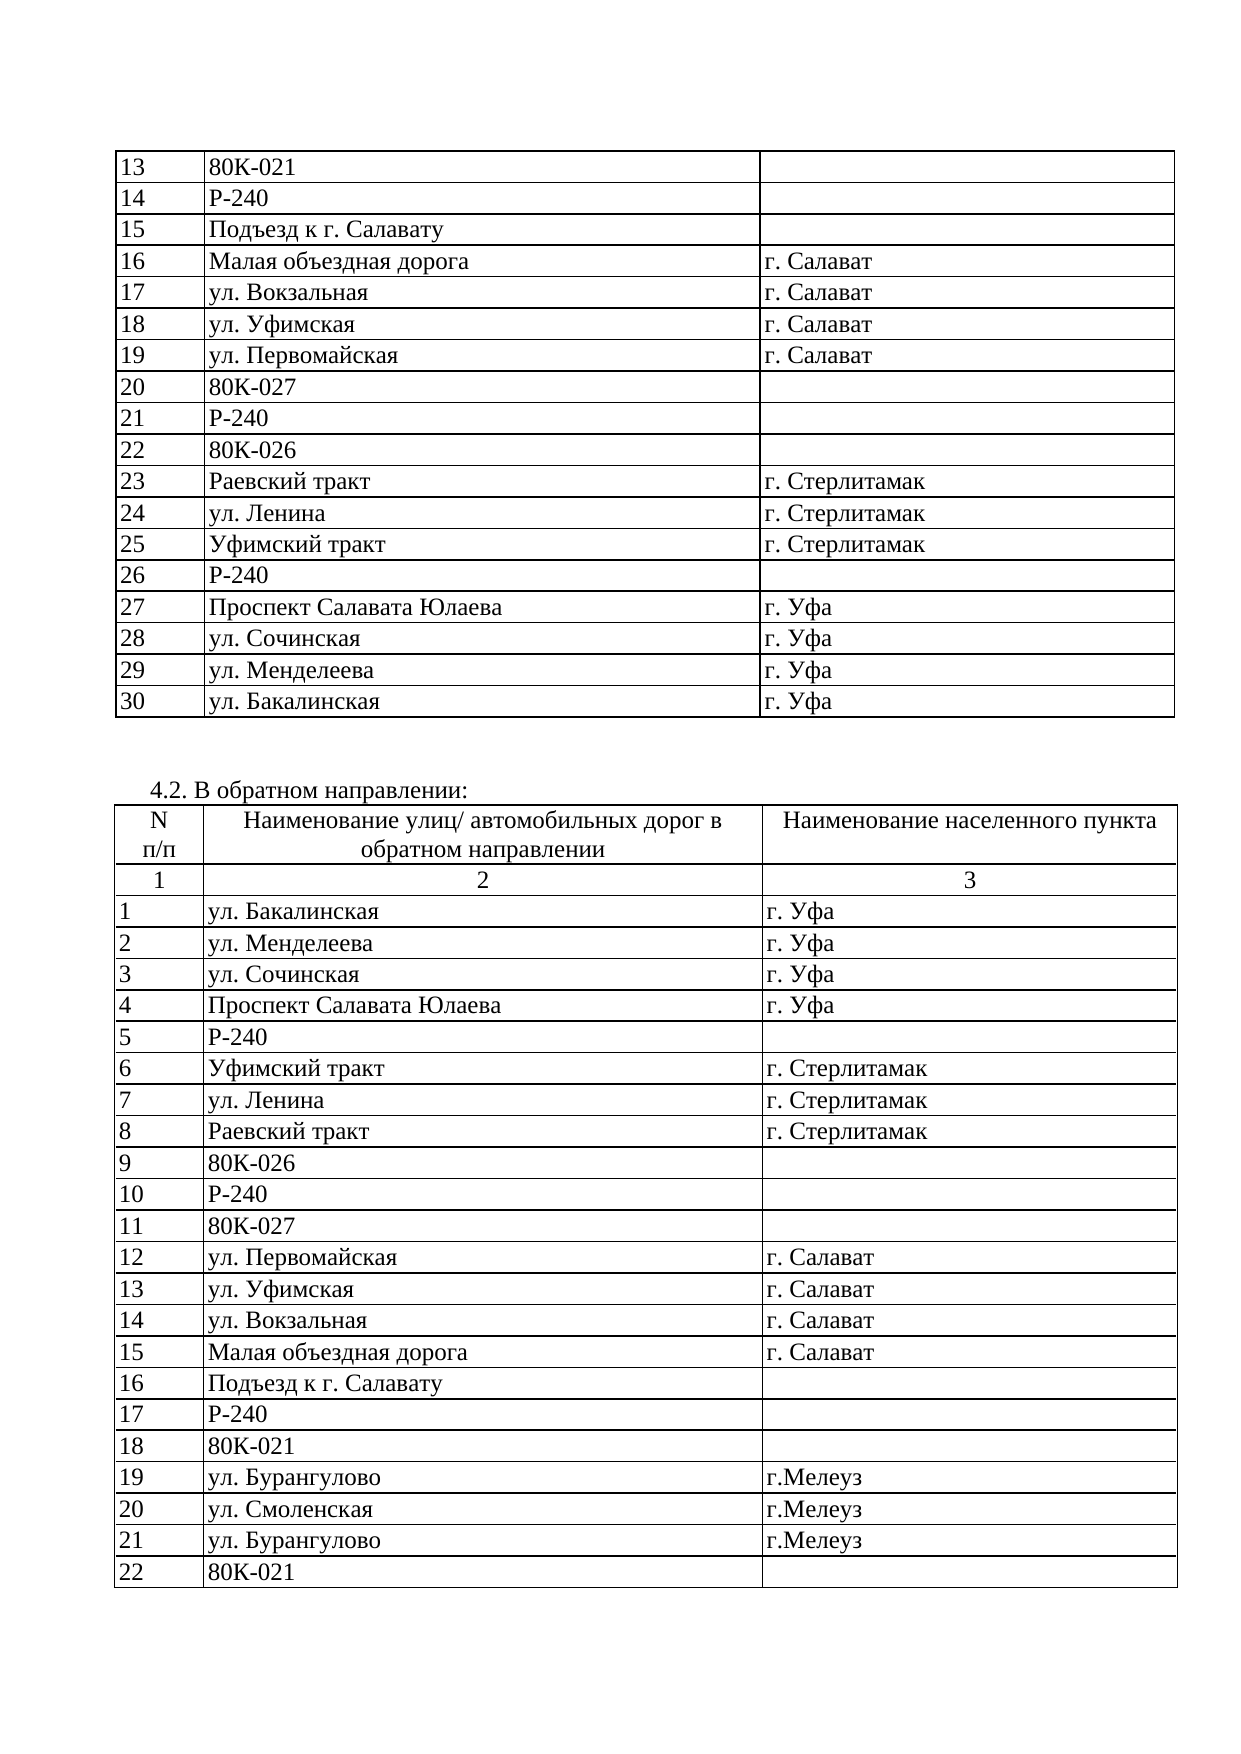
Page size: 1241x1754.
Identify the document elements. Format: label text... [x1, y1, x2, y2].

table_cell 15 [115, 1336, 203, 1366]
table_cell ул. Уфимская [204, 1274, 762, 1303]
table_cell 80К-021 [204, 1557, 762, 1587]
table_cell Раевский тракт [205, 466, 759, 496]
table_cell [763, 1398, 1177, 1429]
table_cell 11 [115, 1210, 203, 1241]
table_cell [763, 1178, 1177, 1209]
table_cell г. Салават [763, 1335, 1177, 1366]
table_cell 23 [117, 466, 204, 496]
table_cell [761, 435, 1174, 464]
table_cell г. Уфа [761, 623, 1174, 653]
table_cell ул. Первомайская [204, 1242, 762, 1272]
table_cell 5 [115, 1021, 203, 1052]
table_cell ул. Смоленская [204, 1494, 762, 1524]
table_cell г. Стерлитамак [763, 1115, 1177, 1146]
table_cell 13 [115, 1273, 203, 1303]
table_cell г. Уфа [763, 958, 1177, 989]
table_cell 3 [115, 959, 203, 989]
table_cell [763, 1429, 1177, 1461]
table_cell г. Уфа [763, 989, 1177, 1020]
table_cell 22 [117, 435, 204, 464]
table_cell Проспект Салавата Юлаева [205, 592, 759, 622]
table_cell 20 [115, 1493, 203, 1524]
table_cell [761, 372, 1174, 402]
table_cell 18 [117, 309, 204, 339]
table_cell г.Мелеуз [763, 1492, 1177, 1524]
table_cell [761, 403, 1174, 433]
table_cell 30 [117, 686, 204, 716]
table_header Наименование населенного пункта [763, 806, 1177, 863]
table_cell 8 [115, 1116, 203, 1146]
table_cell 26 [117, 561, 204, 590]
table_cell 27 [117, 592, 204, 622]
table_cell г. Уфа [761, 655, 1174, 685]
table_cell Р-240 [204, 1022, 762, 1052]
table_cell 21 [115, 1525, 203, 1555]
table_header N п/п [115, 806, 203, 863]
table_cell 80К-026 [205, 435, 759, 464]
table_cell 25 [117, 529, 204, 559]
table_cell ул. Ленина [204, 1085, 762, 1115]
table_cell ул. Сочинская [205, 623, 759, 653]
table_cell 20 [117, 372, 204, 402]
table_cell Уфимский тракт [205, 529, 759, 559]
table_cell 14 [117, 183, 204, 213]
table_cell Малая объездная дорога [204, 1337, 762, 1366]
table_cell г.Мелеуз [763, 1524, 1177, 1555]
text 4.2. В обратном направлении: [150, 775, 1090, 804]
table_cell ул. Сочинская [204, 959, 762, 989]
table_cell г. Стерлитамак [761, 529, 1174, 559]
table_cell г. Салават [763, 1272, 1177, 1303]
table_cell [761, 561, 1174, 590]
table_cell г. Стерлитамак [763, 1052, 1177, 1083]
table_cell 7 [115, 1084, 203, 1115]
table_cell Р-240 [205, 183, 759, 213]
table_cell 80К-021 [204, 1431, 762, 1461]
table_cell 10 [115, 1179, 203, 1209]
table_cell [763, 1020, 1177, 1052]
table_cell г. Салават [761, 246, 1174, 276]
table_cell Р-240 [205, 561, 759, 590]
table_cell г. Салават [763, 1241, 1177, 1272]
table_cell Р-240 [205, 403, 759, 433]
table_cell 21 [117, 403, 204, 433]
table_cell [763, 1209, 1177, 1241]
table_cell Подъезд к г. Салавату [204, 1368, 762, 1398]
table_cell ул. Бакалинская [205, 686, 759, 716]
table_cell 1 [115, 896, 203, 926]
table_cell г. Салават [761, 340, 1174, 370]
table_cell ул. Ленина [205, 498, 759, 527]
table_cell г. Уфа [761, 686, 1174, 716]
table_cell 3 [763, 863, 1177, 894]
table_cell 14 [115, 1305, 203, 1335]
table_cell ул. Бурангулово [204, 1525, 762, 1555]
table_cell г.Мелеуз [763, 1461, 1177, 1492]
table_cell Раевский тракт [204, 1116, 762, 1146]
table_cell 2 [115, 927, 203, 957]
table_cell 17 [115, 1399, 203, 1429]
table_cell г. Стерлитамак [763, 1083, 1177, 1115]
table_cell г. Салават [761, 309, 1174, 339]
table_cell Р-240 [204, 1179, 762, 1209]
table_cell 80К-021 [205, 152, 759, 181]
table_cell 80К-027 [205, 372, 759, 402]
table_cell 1 [115, 864, 203, 894]
table_cell г. Стерлитамак [761, 498, 1174, 527]
table_cell Малая объездная дорога [205, 246, 759, 276]
table_cell ул. Бурангулово [204, 1462, 762, 1492]
table_cell ул. Бакалинская [204, 896, 762, 926]
table_cell Проспект Салавата Юлаева [204, 991, 762, 1020]
table_cell ул. Уфимская [205, 309, 759, 339]
table_cell г. Салават [761, 277, 1174, 307]
table_cell Р-240 [204, 1400, 762, 1429]
table_cell 17 [117, 277, 204, 307]
table_cell [763, 1146, 1177, 1178]
table_cell Уфимский тракт [204, 1053, 762, 1083]
table_cell 16 [117, 246, 204, 276]
table_cell [763, 1366, 1177, 1398]
table_cell [761, 215, 1174, 244]
table_cell 18 [115, 1430, 203, 1461]
table_cell ул. Вокзальная [204, 1305, 762, 1335]
table_cell ул. Менделеева [205, 655, 759, 685]
table_cell [761, 183, 1174, 213]
table_cell г. Салават [763, 1304, 1177, 1335]
table_cell 6 [115, 1053, 203, 1083]
table_cell 19 [117, 340, 204, 370]
table_cell 16 [115, 1368, 203, 1398]
table_cell 29 [117, 655, 204, 685]
table_cell [763, 1555, 1177, 1587]
table_cell ул. Первомайская [205, 340, 759, 370]
table_cell г. Уфа [763, 895, 1177, 926]
table_cell 24 [117, 498, 204, 527]
table_cell г. Стерлитамак [761, 466, 1174, 496]
table_cell г. Уфа [763, 926, 1177, 957]
table_cell 2 [204, 865, 762, 894]
table_cell г. Уфа [761, 592, 1174, 622]
table_cell 9 [115, 1147, 203, 1178]
table_cell 28 [117, 623, 204, 653]
table_cell 13 [117, 152, 204, 181]
table_cell ул. Менделеева [204, 928, 762, 957]
table_cell 80К-027 [204, 1211, 762, 1241]
table_cell 12 [115, 1242, 203, 1272]
table_cell 4 [115, 990, 203, 1020]
table_header Наименование улиц/ автомобильных дорог в обратном направлении [204, 806, 762, 863]
table_cell ул. Вокзальная [205, 277, 759, 307]
table_cell 22 [115, 1556, 203, 1587]
table_cell 15 [117, 215, 204, 244]
table_cell 19 [115, 1462, 203, 1492]
table_cell Подъезд к г. Салавату [205, 215, 759, 244]
table_cell [761, 152, 1174, 181]
table_cell 80К-026 [204, 1148, 762, 1178]
